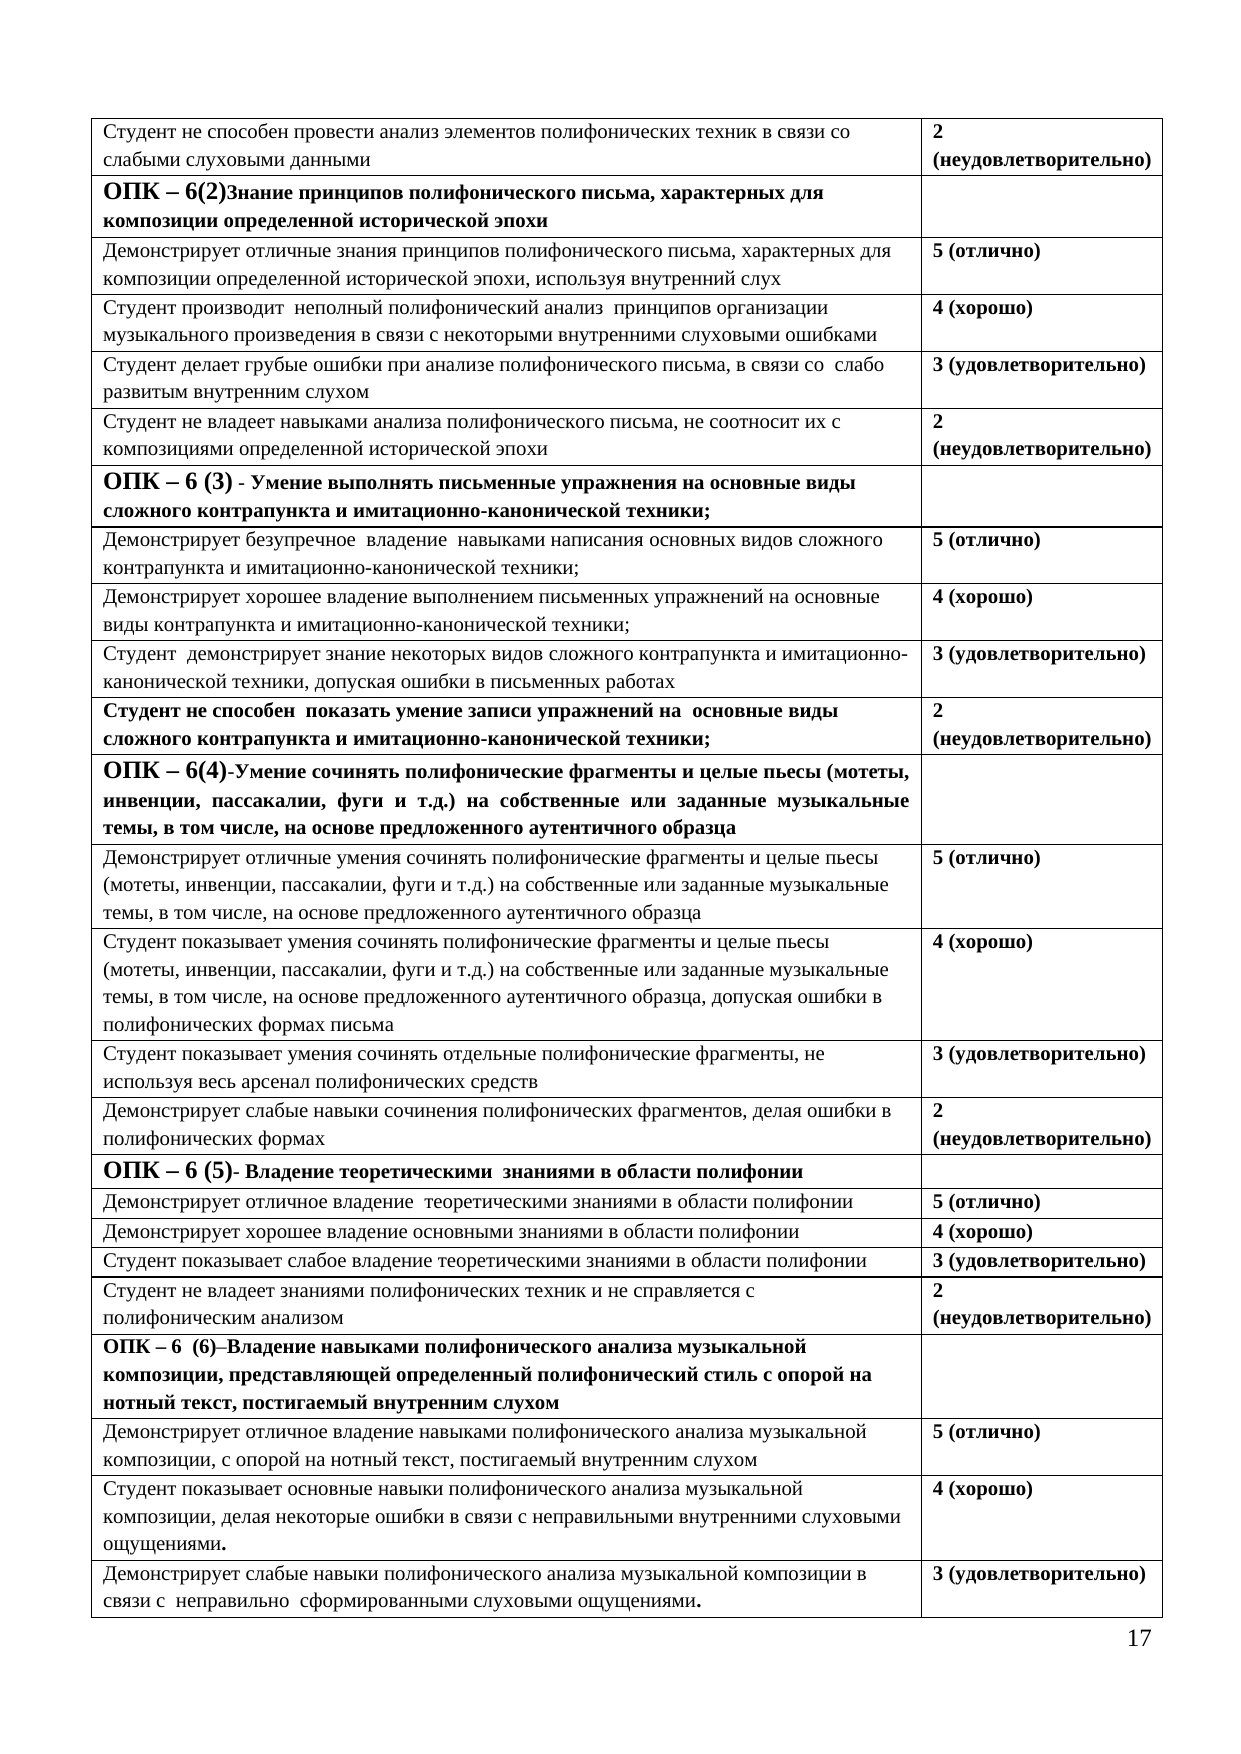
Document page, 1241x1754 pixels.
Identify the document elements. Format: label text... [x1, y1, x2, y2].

table_cell Студент не владеет навыками анализа полифонического письма, не соотносит их с композициями определенной исторической эпохи [92, 409, 921, 465]
table_cell 5 (отлично) [922, 845, 1162, 928]
table_cell 3 (удовлетворительно) [922, 352, 1162, 408]
table_cell Студент не владеет знаниями полифонических техник и не справляется с полифоническим анализом [92, 1278, 921, 1333]
table_cell Демонстрирует слабые навыки полифонического анализа музыкальной композиции в связи с неправильно сформированными слуховыми ощущениями. [92, 1561, 921, 1617]
table_cell Демонстрирует отличные знания принципов полифонического письма, характерных для композиции определенной исторической эпохи, используя внутренний слух [92, 238, 921, 294]
table_cell 2 (неудовлетворительно) [922, 119, 1162, 175]
table_cell 4 (хорошо) [922, 929, 1162, 1040]
table_cell Студент производит неполный полифонический анализ принципов организации музыкального произведения в связи с некоторыми внутренними слуховыми ошибками [92, 295, 921, 351]
table_cell 4 (хорошо) [922, 1476, 1162, 1559]
table_cell Студент делает грубые ошибки при анализе полифонического письма, в связи со слабо развитым внутренним слухом [92, 352, 921, 408]
table_cell [922, 176, 1162, 237]
table_cell 3 (удовлетворительно) [922, 1561, 1162, 1617]
table_cell Демонстрирует отличные умения сочинять полифонические фрагменты и целые пьесы (мотеты, инвенции, пассакалии, фуги и т.д.) на собственные или заданные музыкальные темы, в том числе, на основе предложенного аутентичного образца [92, 845, 921, 928]
table_cell Демонстрирует хорошее владение выполнением письменных упражнений на основные виды контрапункта и имитационно-канонической техники; [92, 584, 921, 640]
table_cell ОПК – 6 (6)–Владение навыками полифонического анализа музыкальной композиции, представляющей определенный полифонический стиль с опорой на нотный текст, постигаемый внутренним слухом [92, 1335, 921, 1418]
table_cell Демонстрирует хорошее владение основными знаниями в области полифонии [92, 1219, 921, 1247]
table_cell 3 (удовлетворительно) [922, 1041, 1162, 1097]
table_cell 4 (хорошо) [922, 295, 1162, 351]
table_cell ОПК – 6(2)Знание принципов полифонического письма, характерных для композиции определенной исторической эпохи [92, 176, 921, 237]
table_cell 3 (удовлетворительно) [922, 1248, 1162, 1276]
table_cell [922, 1335, 1162, 1418]
table_cell Демонстрирует слабые навыки сочинения полифонических фрагментов, делая ошибки в полифонических формах [92, 1098, 921, 1154]
table_cell Студент не способен показать умение записи упражнений на основные виды сложного контрапункта и имитационно-канонической техники; [92, 698, 921, 754]
table_cell ОПК – 6(4)-Умение сочинять полифонические фрагменты и целые пьесы (мотеты, инвенции, пассакалии, фуги и т.д.) на собственные или заданные музыкальные темы, в том числе, на основе предложенного аутентичного образца [92, 755, 921, 843]
table_cell Студент демонстрирует знание некоторых видов сложного контрапункта и имитационно-канонической техники, допуская ошибки в письменных работах [92, 641, 921, 697]
table_cell 5 (отлично) [922, 1189, 1162, 1218]
table_cell 2 (неудовлетворительно) [922, 698, 1162, 754]
table_cell 4 (хорошо) [922, 1219, 1162, 1247]
table_cell Демонстрирует отличное владение теоретическими знаниями в области полифонии [92, 1189, 921, 1218]
table_cell Студент показывает умения сочинять отдельные полифонические фрагменты, не используя весь арсенал полифонических средств [92, 1041, 921, 1097]
table_cell 5 (отлично) [922, 238, 1162, 294]
table_cell 2 (неудовлетворительно) [922, 1098, 1162, 1154]
table_cell [922, 466, 1162, 526]
table_cell ОПК – 6 (3) - Умение выполнять письменные упражнения на основные виды сложного контрапункта и имитационно-канонической техники; [92, 466, 921, 526]
table_cell Студент показывает основные навыки полифонического анализа музыкальной композиции, делая некоторые ошибки в связи с неправильными внутренними слуховыми ощущениями. [92, 1476, 921, 1559]
table_cell Демонстрирует отличное владение навыками полифонического анализа музыкальной композиции, с опорой на нотный текст, постигаемый внутренним слухом [92, 1419, 921, 1475]
table_cell 3 (удовлетворительно) [922, 641, 1162, 697]
table_cell 2 (неудовлетворительно) [922, 1278, 1162, 1333]
table_cell 5 (отлично) [922, 528, 1162, 583]
table_cell Демонстрирует безупречное владение навыками написания основных видов сложного контрапункта и имитационно-канонической техники; [92, 528, 921, 583]
table_cell [922, 1155, 1162, 1188]
table_cell ОПК – 6 (5)- Владение теоретическими знаниями в области полифонии [92, 1155, 921, 1188]
table_cell 2 (неудовлетворительно) [922, 409, 1162, 465]
table_cell Студент не способен провести анализ элементов полифонических техник в связи со слабыми слуховыми данными [92, 119, 921, 175]
table_cell 4 (хорошо) [922, 584, 1162, 640]
table_cell 5 (отлично) [922, 1419, 1162, 1475]
table_cell [922, 755, 1162, 843]
table_cell Студент показывает умения сочинять полифонические фрагменты и целые пьесы (мотеты, инвенции, пассакалии, фуги и т.д.) на собственные или заданные музыкальные темы, в том числе, на основе предложенного аутентичного образца, допуская ошибки в полифонических формах письма [92, 929, 921, 1040]
table_cell Студент показывает слабое владение теоретическими знаниями в области полифонии [92, 1248, 921, 1276]
